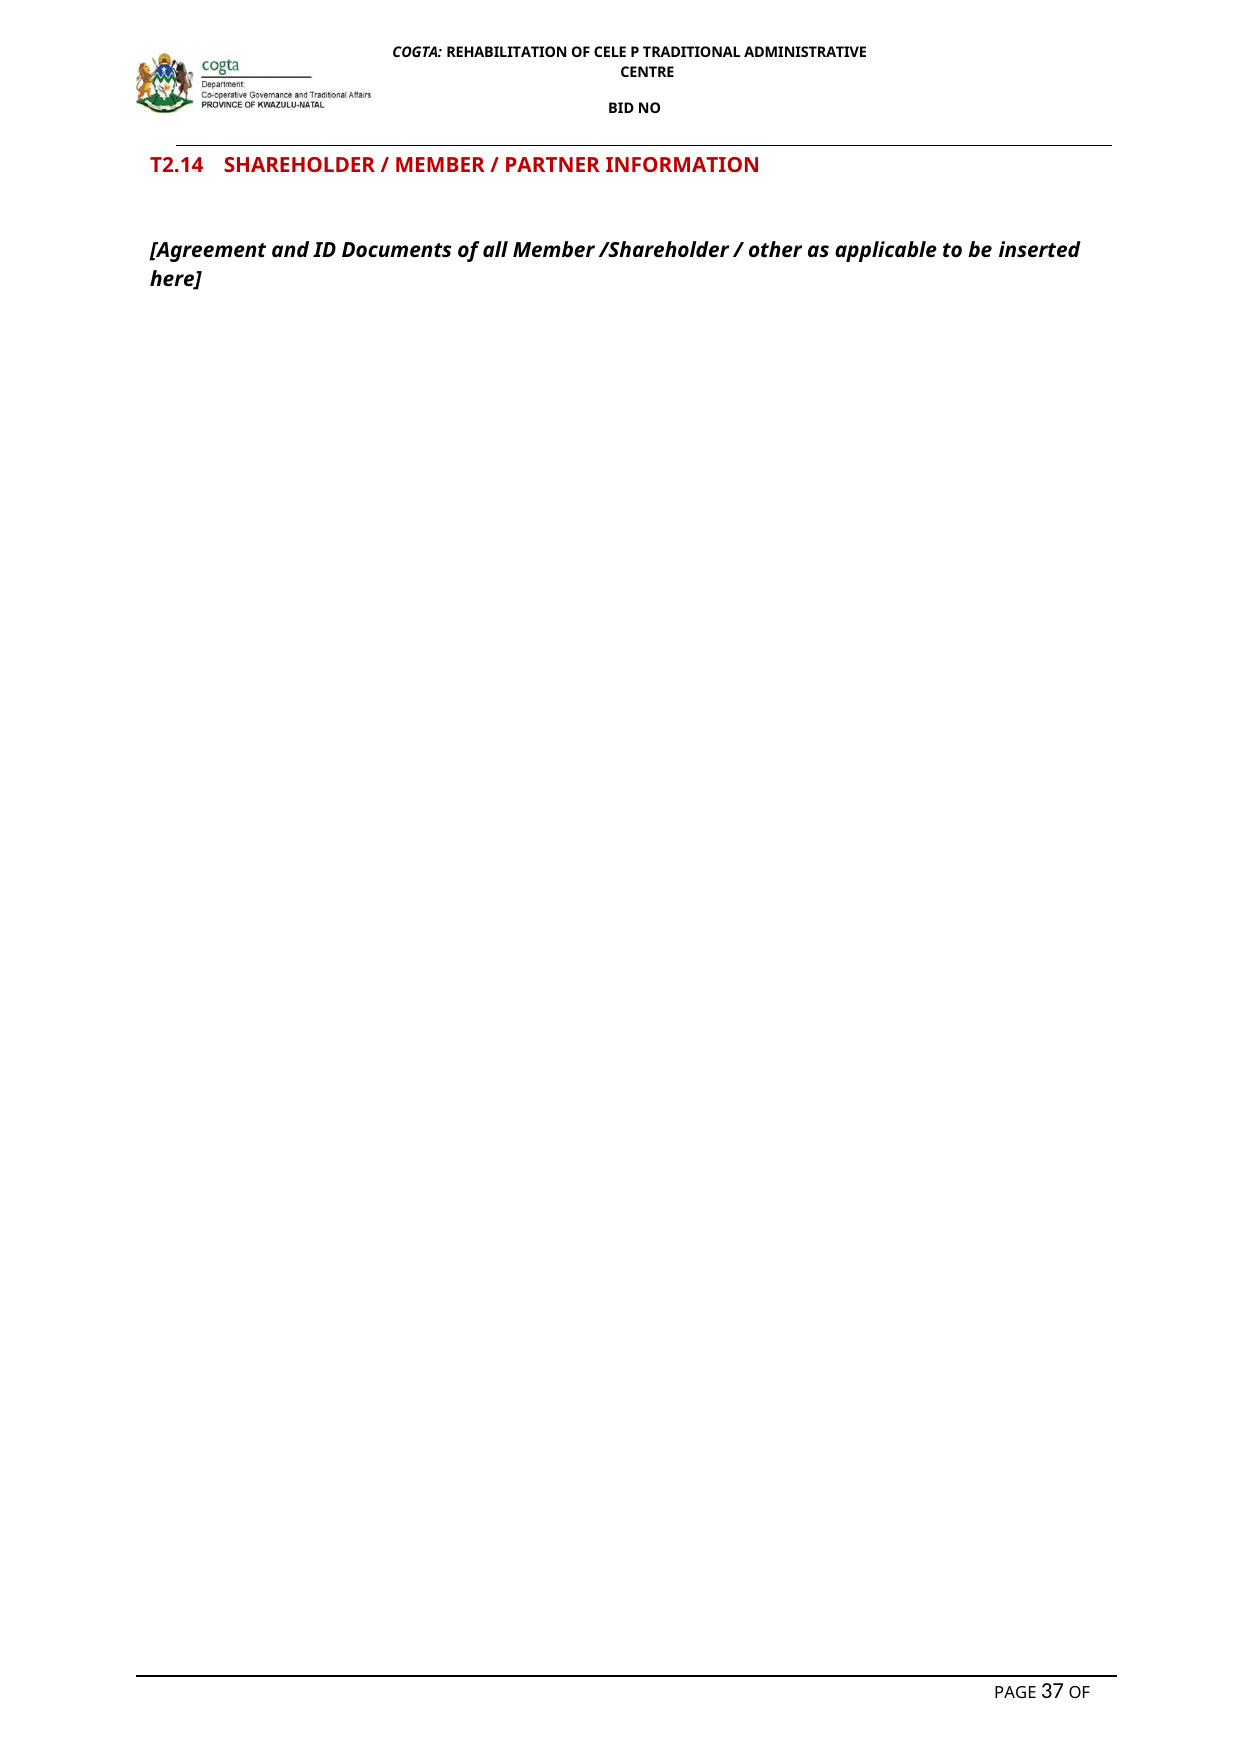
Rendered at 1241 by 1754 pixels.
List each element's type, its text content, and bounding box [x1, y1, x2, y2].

picture [136, 52, 379, 118]
subtitle T2.14 SHAREHOLDER / MEMBER / PARTNER INFORMATION [150, 150, 1093, 179]
text [Agreement and ID Documents of all Member /Shareholder / other as applicable to be inserted here] [150, 235, 1093, 292]
